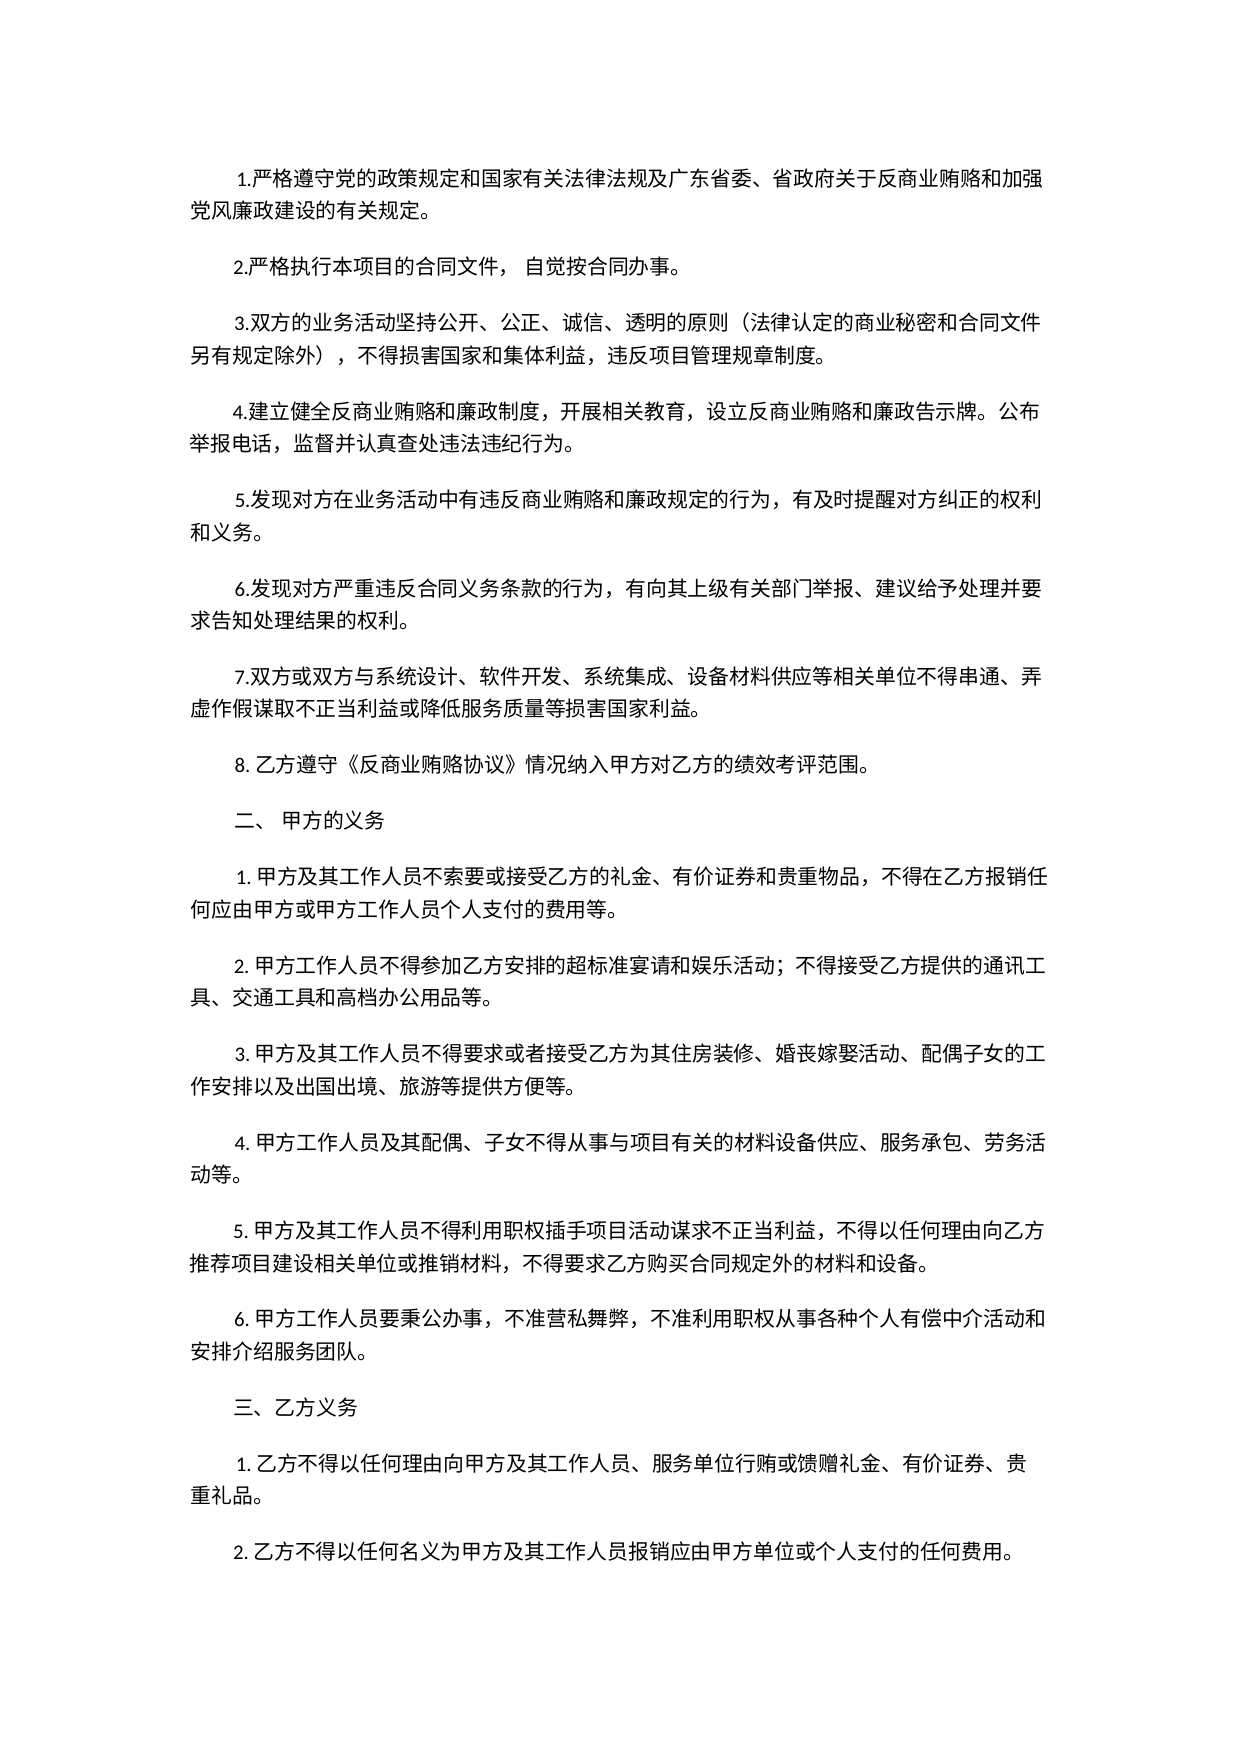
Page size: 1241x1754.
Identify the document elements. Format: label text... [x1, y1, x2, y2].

text 4. 甲方工作人员及其配偶、子女不得从事与项目有关的材料设备供应、服务承包、劳务活动等。 [191, 1126, 1053, 1191]
text 5.发现对方在业务活动中有违反商业贿赂和廉政规定的行为，有及时提醒对方纠正的权利和义务。 [191, 483, 1053, 548]
text 6. 甲方工作人员要秉公办事，不准营私舞弊，不准利用职权从事各种个人有偿中介活动和安排介绍服务团队。 [191, 1303, 1046, 1368]
text 2. 甲方工作人员不得参加乙方安排的超标准宴请和娱乐活动；不得接受乙方提供的通讯工具、交通工具和高档办公用品等。 [191, 949, 1053, 1014]
text 1.严格遵守党的政策规定和国家有关法律法规及广东省委、省政府关于反商业贿赂和加强党风廉政建设的有关规定。 [191, 162, 1053, 227]
text 3.双方的业务活动坚持公开、公正、诚信、透明的原则（法律认定的商业秘密和合同文件另有规定除外），不得损害国家和集体利益，违反项目管理规章制度。 [191, 306, 1053, 371]
text 4.建立健全反商业贿赂和廉政制度，开展相关教育，设立反商业贿赂和廉政告示牌。公布举报电话，监督并认真查处违法违纪行为。 [189, 395, 1053, 460]
text 1. 甲方及其工作人员不索要或接受乙方的礼金、有价证券和贵重物品，不得在乙方报销任何应由甲方或甲方工作人员个人支付的费用等。 [191, 860, 1053, 925]
text 1. 乙方不得以任何理由向甲方及其工作人员、服务单位行贿或馈赠礼金、有价证券、贵重礼品。 [191, 1447, 1046, 1512]
text 2. 乙方不得以任何名义为甲方及其工作人员报销应由甲方单位或个人支付的任何费用。 [233, 1535, 1053, 1568]
text 3. 甲方及其工作人员不得要求或者接受乙方为其住房装修、婚丧嫁娶活动、配偶子女的工作安排以及出国出境、旅游等提供方便等。 [191, 1037, 1053, 1102]
text 8. 乙方遵守《反商业贿赂协议》情况纳入甲方对乙方的绩效考评范围。 [234, 748, 1053, 781]
text 7.双方或双方与系统设计、软件开发、系统集成、设备材料供应等相关单位不得串通、弄虚作假谋取不正当利益或降低服务质量等损害国家利益。 [191, 660, 1053, 725]
text 5. 甲方及其工作人员不得利用职权插手项目活动谋求不正当利益，不得以任何理由向乙方推荐项目建设相关单位或推销材料，不得要求乙方购买合同规定外的材料和设备。 [189, 1214, 1046, 1279]
text 6.发现对方严重违反合同义务条款的行为，有向其上级有关部门举报、建议给予处理并要求告知处理结果的权利。 [191, 572, 1053, 637]
text 2.严格执行本项目的合同文件， 自觉按合同办事。 [233, 250, 1053, 283]
text 二、 甲方的义务 [234, 804, 1053, 837]
text 三、乙方义务 [233, 1391, 1053, 1423]
